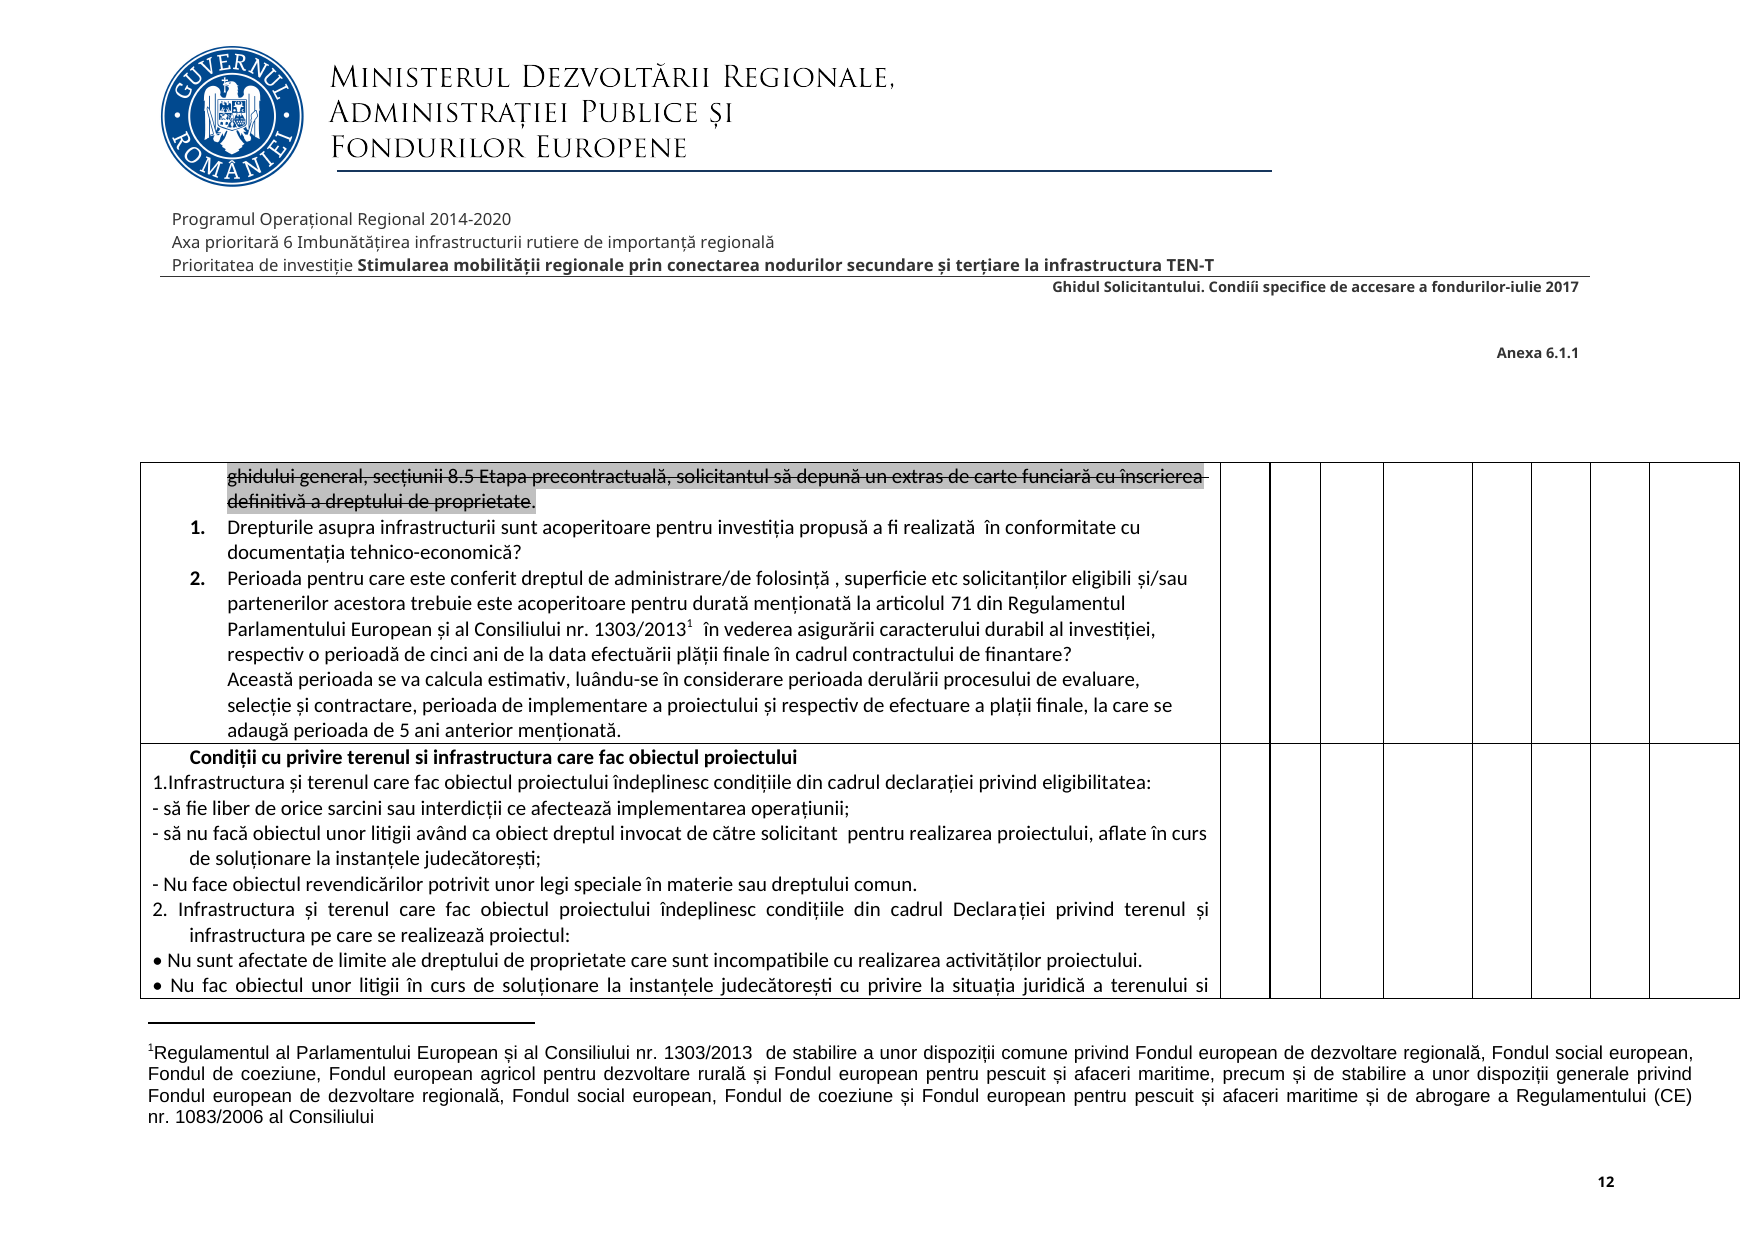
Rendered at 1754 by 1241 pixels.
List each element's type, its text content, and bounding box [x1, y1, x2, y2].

table_cell [1650, 744, 1739, 998]
table_cell [1384, 744, 1472, 998]
table_cell [1473, 463, 1531, 743]
table_cell [1321, 463, 1383, 743]
table_cell [1532, 744, 1590, 998]
table_cell [1591, 463, 1649, 743]
table_cell [1221, 463, 1269, 743]
table_cell [1591, 744, 1649, 998]
table_cell Demonstrarea drepturilor asupra infrastructurii Pentru proiectele care presupun realizarea de lucrări de construcție (numai cu autorizație de construire) Pentru aceste tipuri de proiecte solicitantul/ oricare dintre membrii parteneriatului la finanțare trebuie să demonstreze, după caz: Dreptul de proprietate publică Dreptul de administrare Dreptul de folosință, superficie etc, cu excepțiile de la ghidul solicitantului - condiții generale prevăzute de ghidul specific prevăzute de ghidul specific Drepturile anterior mentionate trebuie dovedite anterior completarii cererii de finanțare. Se acceptă înscrierea provizorie în cartea funciară doar a dreptului de proprietate cu condiția ca cel mai târziu în termenul maxim de 30 zile lucratoare de la primirea notificarii privind demararea etapei precontractuale în conformitate cu prevederile ghidului general, secțiunii 8.5 Etapa precontractuală, solicitantul să depună un extras de carte funciară cu înscrierea definitivă a dreptului de proprietate. Drepturile asupra infrastructurii sunt acoperitoare pentru investiția propusă a fi realizată în conformitate cu documentația tehnico-economică? Perioada pentru care este conferit dreptul de administrare/de folosință , superficie etc solicitanților eligibili și/sau partenerilor acestora trebuie este acoperitoare pentru durată menționată la articolul 71 din Regulamentul Parlamentului European și al Consiliului nr. 1303/20131 în vederea asigurării caracterului durabil al investiției, respectiv o perioadă de cinci ani de la data efectuării plății finale în cadrul contractului de finantare? Această perioada se va calcula estimativ, luându-se în considerare perioada derulării procesului de evaluare, selecție și contractare, perioada de implementare a proiectului și respectiv de efectuare a plații finale, la care se adaugă perioada de 5 ani anterior menționată. [141, 463, 1220, 743]
table_cell [1321, 744, 1383, 998]
table_cell [1532, 463, 1590, 743]
table_cell [1271, 463, 1320, 743]
table_cell [1221, 744, 1269, 998]
table_cell [1384, 463, 1472, 743]
table_cell [1473, 744, 1531, 998]
table_cell [1650, 463, 1739, 743]
table_cell [1271, 744, 1320, 998]
picture [159, 44, 905, 188]
table_cell Condiții cu privire terenul si infrastructura care fac obiectul proiectului 1.Infrastructura şi terenul care fac obiectul proiectului îndeplinesc condițiile din cadrul declarației privind eligibilitatea: - să fie liber de orice sarcini sau interdicţii ce afectează implementarea operaţiunii; - să nu facă obiectul unor litigii având ca obiect dreptul invocat de către solicitant pentru realizarea proiectului, aflate în curs de soluţionare la instanţele judecătoreşti; - Nu face obiectul revendicărilor potrivit unor legi speciale în materie sau dreptului comun. 2. Infrastructura şi terenul care fac obiectul proiectului îndeplinesc condițiile din cadrul Declaraţiei privind terenul și infrastructura pe care se realizează proiectul: • Nu sunt afectate de limite ale dreptului de proprietate care sunt incompatibile cu realizarea activităților proiectului. • Nu fac obiectul unor litigii în curs de soluţionare la instanţele judecătoreşti cu privire la situaţia juridică a terenului si infrastructurii imobilului, având ca obiect contestarea dreptului invocat de solicitant pentru realizarea proiectului în conformitate cu criteriul de eligibilitate aferent. • Nu fac obiectul revendicărilor potrivit unor legi speciale în materie sau dreptului comun. • (După caz) - Sunt libere de sarcini în sensul în care nu există niciun act sau fapt juridic care împiedică sau limitează, total sau parţial, exercitarea unuia sau mai multor atribute ale dreptului de proprietate, astfel încât proprietarul să poată exercita cele trei atribute aferente dreptului său de proprietate în mod absolut, exclusiv şi perpetuu (Se va verifica includerea informatiilor în cadrul declarației privind eligibilitatea şi a Declaraţiei privind terenul și infrastructura pe care se realizează proiectul precum şi inexistenta unor elemente contradictorii în cadrul documentelor ce atestă dreptul de proprietate/administrare depuse la cererea de finanţare) [141, 744, 1220, 998]
